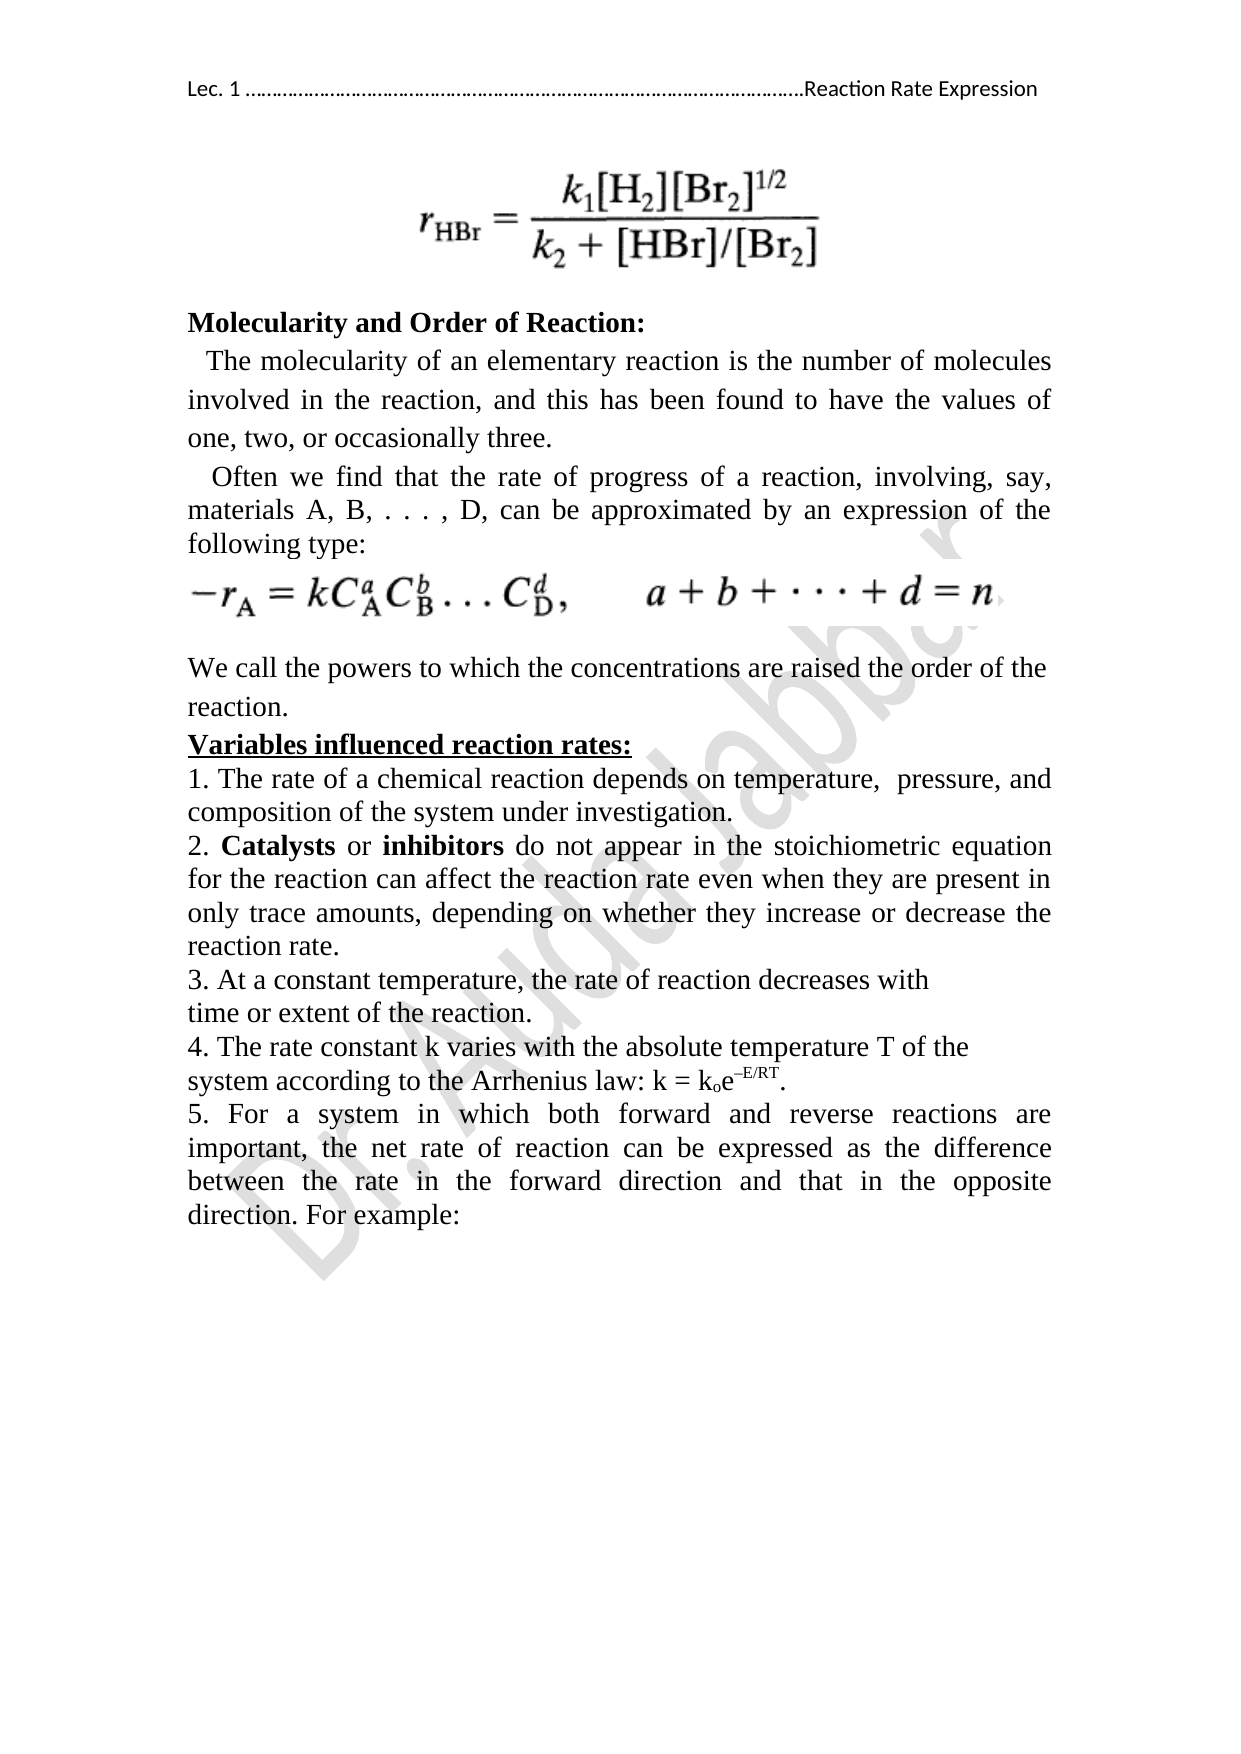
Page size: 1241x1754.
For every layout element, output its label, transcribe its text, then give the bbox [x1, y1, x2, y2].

text Variables influenced reaction rates: [187, 727, 1053, 761]
text We call the powers to which the concentrations are raised the order of the reaction. [187, 650, 1053, 722]
text 2. Catalysts or inhibitors do not appear in the stoichiometric equation for the reaction can affect the reaction rate even when they are present in only trace amounts, depending on whether they increase or decrease the reaction rate. [187, 828, 1053, 962]
text 5. For a system in which both forward and reverse reactions are important, the net rate of reaction can be expressed as the difference between the rate in the forward direction and that in the opposite direction. For example: [187, 1096, 1053, 1230]
picture [414, 150, 826, 280]
text The molecularity of an elementary reaction is the number of molecules involved in the reaction, and this has been found to have the values of one, two, or occasionally three. [187, 343, 1053, 454]
text Molecularity and Order of Reaction: [187, 305, 1053, 338]
text 3. At a constant temperature, the rate of reaction decreases with [187, 962, 1053, 996]
text 4. The rate constant k varies with the absolute temperature T of the system according to the Arrhenius law: k = koe–E/RT. [187, 1029, 1053, 1096]
text Often we find that the rate of progress of a reaction, involving, say, materials A, B, . . . , D, can be approximated by an expression of the following type: [187, 459, 1053, 559]
text time or extent of the reaction. [187, 996, 1053, 1029]
picture [187, 559, 999, 626]
text 1. The rate of a chemical reaction depends on temperature, pressure, and composition of the system under investigation. [187, 761, 1053, 828]
